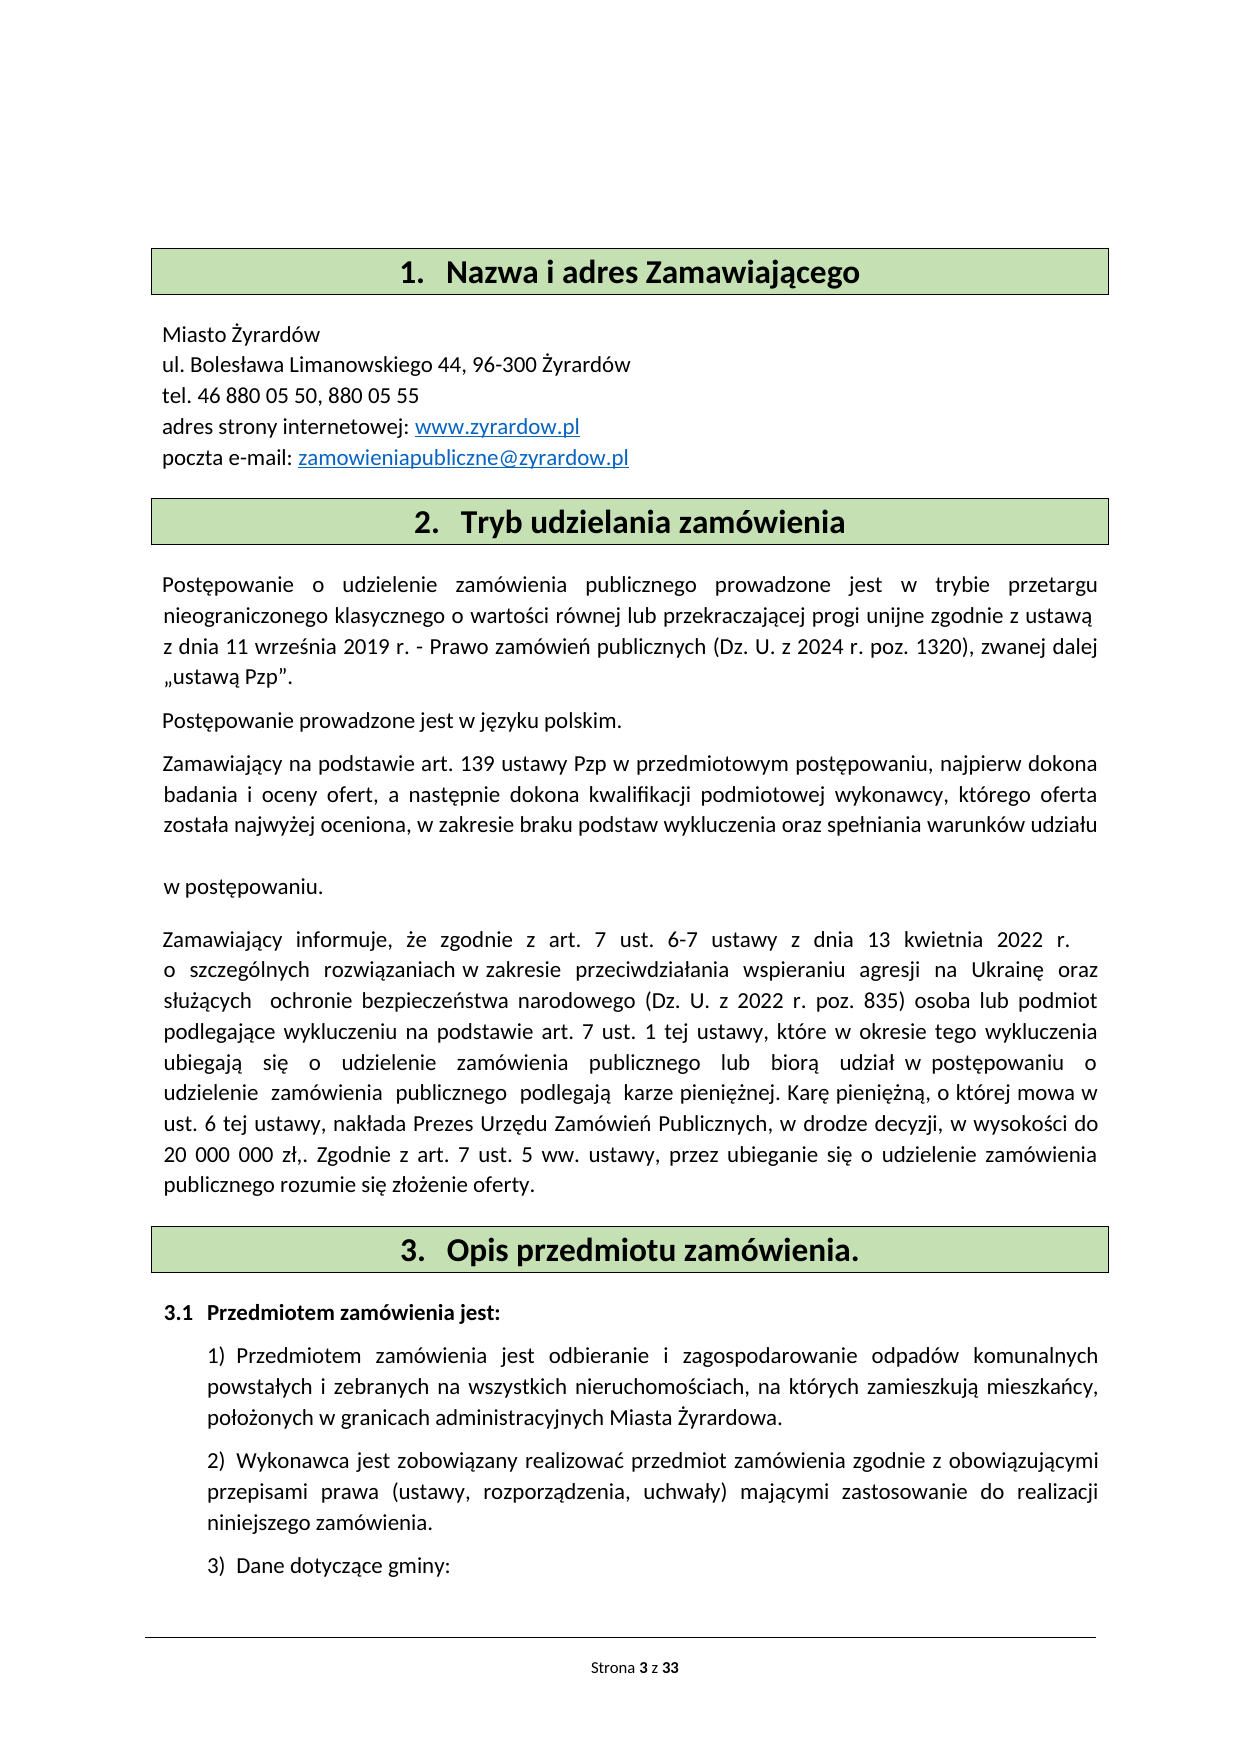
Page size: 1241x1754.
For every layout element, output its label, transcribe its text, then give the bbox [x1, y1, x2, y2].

text 3.1 Przedmiotem zamówienia jest: [164, 1298, 1099, 1326]
text Miasto Żyrardów [162, 320, 1100, 348]
text 2) Wykonawca jest zobowiązany realizować przedmiot zamówienia zgodnie z obowiązującymi przepisami prawa (ustawy, rozporządzenia, uchwały) mającymi zastosowanie do realizacji niniejszego zamówienia. [207, 1446, 1100, 1536]
text Postępowanie o udzielenie zamówienia publicznego prowadzone jest w trybie przetargu nieograniczonego klasycznego o wartości równej lub przekraczającej progi unijne zgodnie z ustawą z dnia 11 września 2019 r. - Prawo zamówień publicznych (Dz. U. z 2024 r. poz. 1320), zwanej dalej „ustawą Pzp”. [162, 570, 1100, 691]
text Postępowanie prowadzone jest w języku polskim. [162, 706, 1100, 734]
text 1) Przedmiotem zamówienia jest odbieranie i zagospodarowanie odpadów komunalnych powstałych i zebranych na wszystkich nieruchomościach, na których zamieszkują mieszkańcy, położonych w granicach administracyjnych Miasta Żyrardowa. [207, 1341, 1100, 1431]
text adres strony internetowej: www.zyrardow.pl [162, 412, 1100, 440]
subtitle Nazwa i adres Zamawiającego [152, 249, 1108, 294]
text poczta e-mail: zamowieniapubliczne@zyrardow.pl [162, 443, 1100, 471]
text tel. 46 880 05 50, 880 05 55 [162, 381, 1100, 409]
text Zamawiający informuje, że zgodnie z art. 7 ust. 6-7 ustawy z dnia 13 kwietnia 2022 r. o szczególnych rozwiązaniach w zakresie przeciwdziałania wspieraniu agresji na Ukrainę oraz służących ochronie bezpieczeństwa narodowego (Dz. U. z 2022 r. poz. 835) osoba lub podmiot podlegające wykluczeniu na podstawie art. 7 ust. 1 tej ustawy, które w okresie tego wykluczenia ubiegają się o udzielenie zamówienia publicznego lub biorą udział w postępowaniu o udzielenie zamówienia publicznego podlegają karze pieniężnej. Karę pieniężną, o której mowa w ust. 6 tej ustawy, nakłada Prezes Urzędu Zamówień Publicznych, w drodze decyzji, w wysokości do 20 000 000 zł,. Zgodnie z art. 7 ust. 5 ww. ustawy, przez ubieganie się o udzielenie zamówienia publicznego rozumie się złożenie oferty. [162, 925, 1099, 1198]
subtitle Opis przedmiotu zamówienia. [152, 1227, 1108, 1272]
text 3) Dane dotyczące gminy: [207, 1551, 1100, 1579]
subtitle Tryb udzielania zamówienia [152, 499, 1108, 544]
text Zamawiający na podstawie art. 139 ustawy Pzp w przedmiotowym postępowaniu, najpierw dokona badania i oceny ofert, a następnie dokona kwalifikacji podmiotowej wykonawcy, którego oferta została najwyżej oceniona, w zakresie braku podstaw wykluczenia oraz spełniania warunków udziału w postępowaniu. [162, 749, 1099, 900]
text ul. Bolesława Limanowskiego 44, 96-300 Żyrardów [162, 350, 1100, 378]
